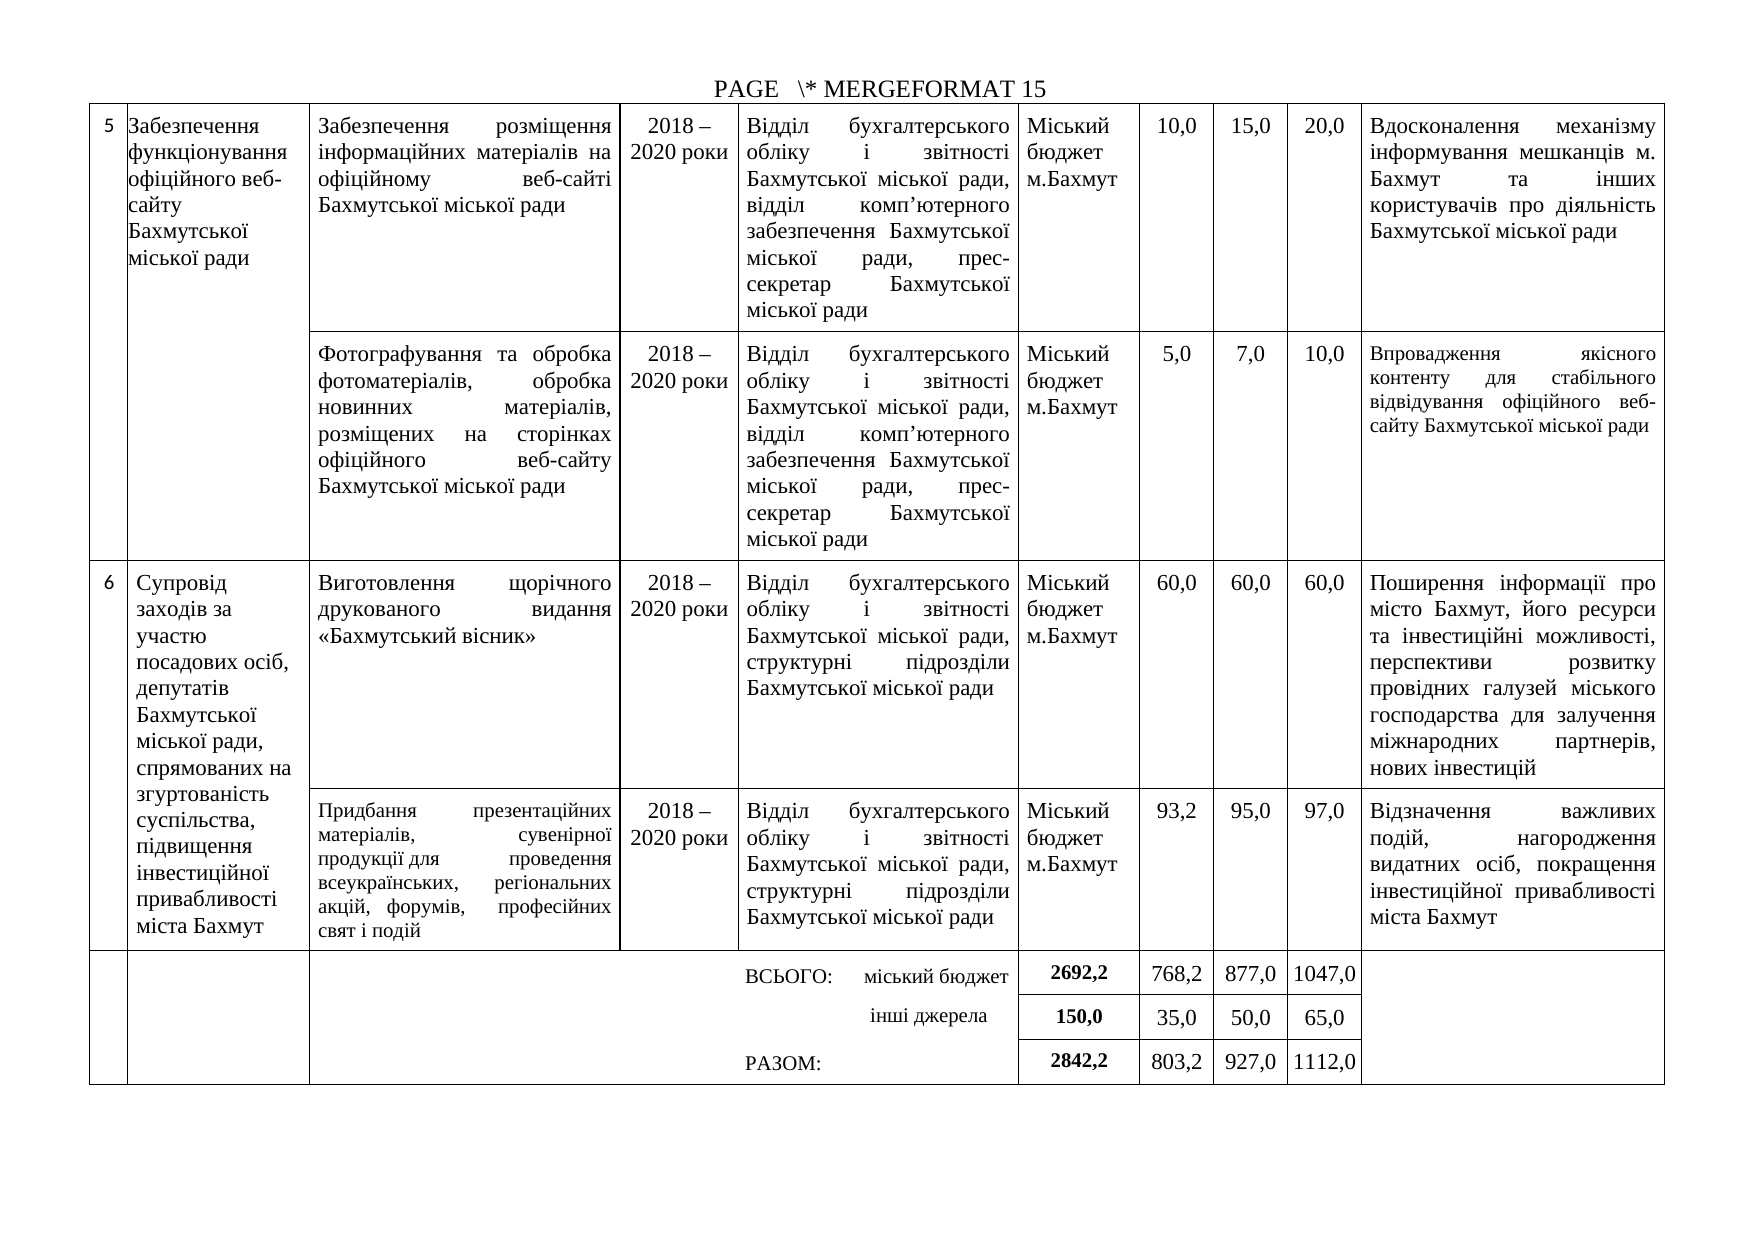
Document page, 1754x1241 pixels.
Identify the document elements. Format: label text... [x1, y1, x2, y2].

table_cell ВСЬОГО: міський бюджет інші джерела РАЗОМ: [310, 951, 1018, 1083]
table_cell 150,0 [1019, 995, 1139, 1038]
table_cell 20,0 [1288, 104, 1361, 331]
table_cell [90, 951, 127, 1083]
table_cell 15,0 [1214, 104, 1287, 331]
table_cell 5,0 [1140, 332, 1213, 560]
table_cell 2018 – 2020 роки [621, 561, 738, 788]
table_cell 6 [90, 561, 127, 950]
table_cell Виготовлення щорічного друкованого видання «Бахмутський вісник» [310, 561, 619, 788]
table_cell 10,0 [1140, 104, 1213, 331]
table_cell Міський бюджет м.Бахмут [1019, 104, 1139, 331]
table_cell 97,0 [1288, 789, 1361, 950]
table_cell 2018 – 2020 роки [621, 104, 738, 331]
table_cell 1112,0 [1288, 1040, 1361, 1083]
table_cell 877,0 [1214, 951, 1287, 994]
table_cell Супровід заходів за участю посадових осіб, депутатів Бахмутської міської ради, спрямованих на згуртованість суспільства, підвищення інвестиційної привабливості міста Бахмут [128, 561, 309, 950]
table_cell Міський бюджет м.Бахмут [1019, 561, 1139, 788]
table_cell 50,0 [1214, 995, 1287, 1038]
table_cell Міський бюджет м.Бахмут [1019, 332, 1139, 560]
table_cell Відділ бухгалтерського обліку і звітності Бахмутської міської ради, структурні підрозділи Бахмутської міської ради [739, 789, 1018, 950]
table_cell 60,0 [1214, 561, 1287, 788]
table_cell 768,2 [1140, 951, 1213, 994]
table_cell 65,0 [1288, 995, 1361, 1038]
table_cell 60,0 [1140, 561, 1213, 788]
table_cell Фотографування та обробка фотоматеріалів, обробка новинних матеріалів, розміщених на сторінках офіційного веб-сайту Бахмутської міської ради [310, 332, 619, 560]
table_cell 60,0 [1288, 561, 1361, 788]
table_cell 5 [90, 104, 127, 560]
table_cell 803,2 [1140, 1040, 1213, 1083]
table_cell 2842,2 [1019, 1040, 1139, 1083]
table_cell [128, 951, 309, 1083]
table_cell 35,0 [1140, 995, 1213, 1038]
table_cell Відділ бухгалтерського обліку і звітності Бахмутської міської ради, структурні підрозділи Бахмутської міської ради [739, 561, 1018, 788]
table_cell Забезпечення розміщення інформаційних матеріалів на офіційному веб-сайті Бахмутської міської ради [310, 104, 619, 331]
table_cell Вдосконалення механізму інформування мешканців м. Бахмут та інших користувачів про діяльність Бахмутської міської ради [1362, 104, 1664, 331]
table_cell 95,0 [1214, 789, 1287, 950]
table_cell 1047,0 [1288, 951, 1361, 994]
table_cell 2018 – 2020 роки [621, 789, 738, 950]
table_cell Поширення інформації про місто Бахмут, його ресурси та інвестиційні можливості, перспективи розвитку провідних галузей міського господарства для залучення міжнародних партнерів, нових інвестицій [1362, 561, 1664, 788]
table_cell Придбання презентаційних матеріалів, сувенірної продукції для проведення всеукраїнських, регіональних акцій, форумів, професійних свят і подій [310, 789, 619, 950]
table_cell 7,0 [1214, 332, 1287, 560]
table_cell 93,2 [1140, 789, 1213, 950]
table_cell 927,0 [1214, 1040, 1287, 1083]
table_cell Забезпечення функціонування офіційного веб-сайту Бахмутської міської ради [128, 104, 309, 560]
table_cell Впровадження якісного контенту для стабільного відвідування офіційного веб-сайту Бахмутської міської ради [1362, 332, 1664, 560]
table_cell 2692,2 [1019, 951, 1139, 994]
table_cell Відділ бухгалтерського обліку і звітності Бахмутської міської ради, відділ комп’ютерного забезпечення Бахмутської міської ради, прес-секретар Бахмутської міської ради [739, 332, 1018, 560]
table_cell 10,0 [1288, 332, 1361, 560]
table_cell [1362, 951, 1664, 1083]
table_cell Відділ бухгалтерського обліку і звітності Бахмутської міської ради, відділ комп’ютерного забезпечення Бахмутської міської ради, прес-секретар Бахмутської міської ради [739, 104, 1018, 331]
table_cell 2018 – 2020 роки [621, 332, 738, 560]
table_cell Відзначення важливих подій, нагородження видатних осіб, покращення інвестиційної привабливості міста Бахмут [1362, 789, 1664, 950]
table_cell Міський бюджет м.Бахмут [1019, 789, 1139, 950]
